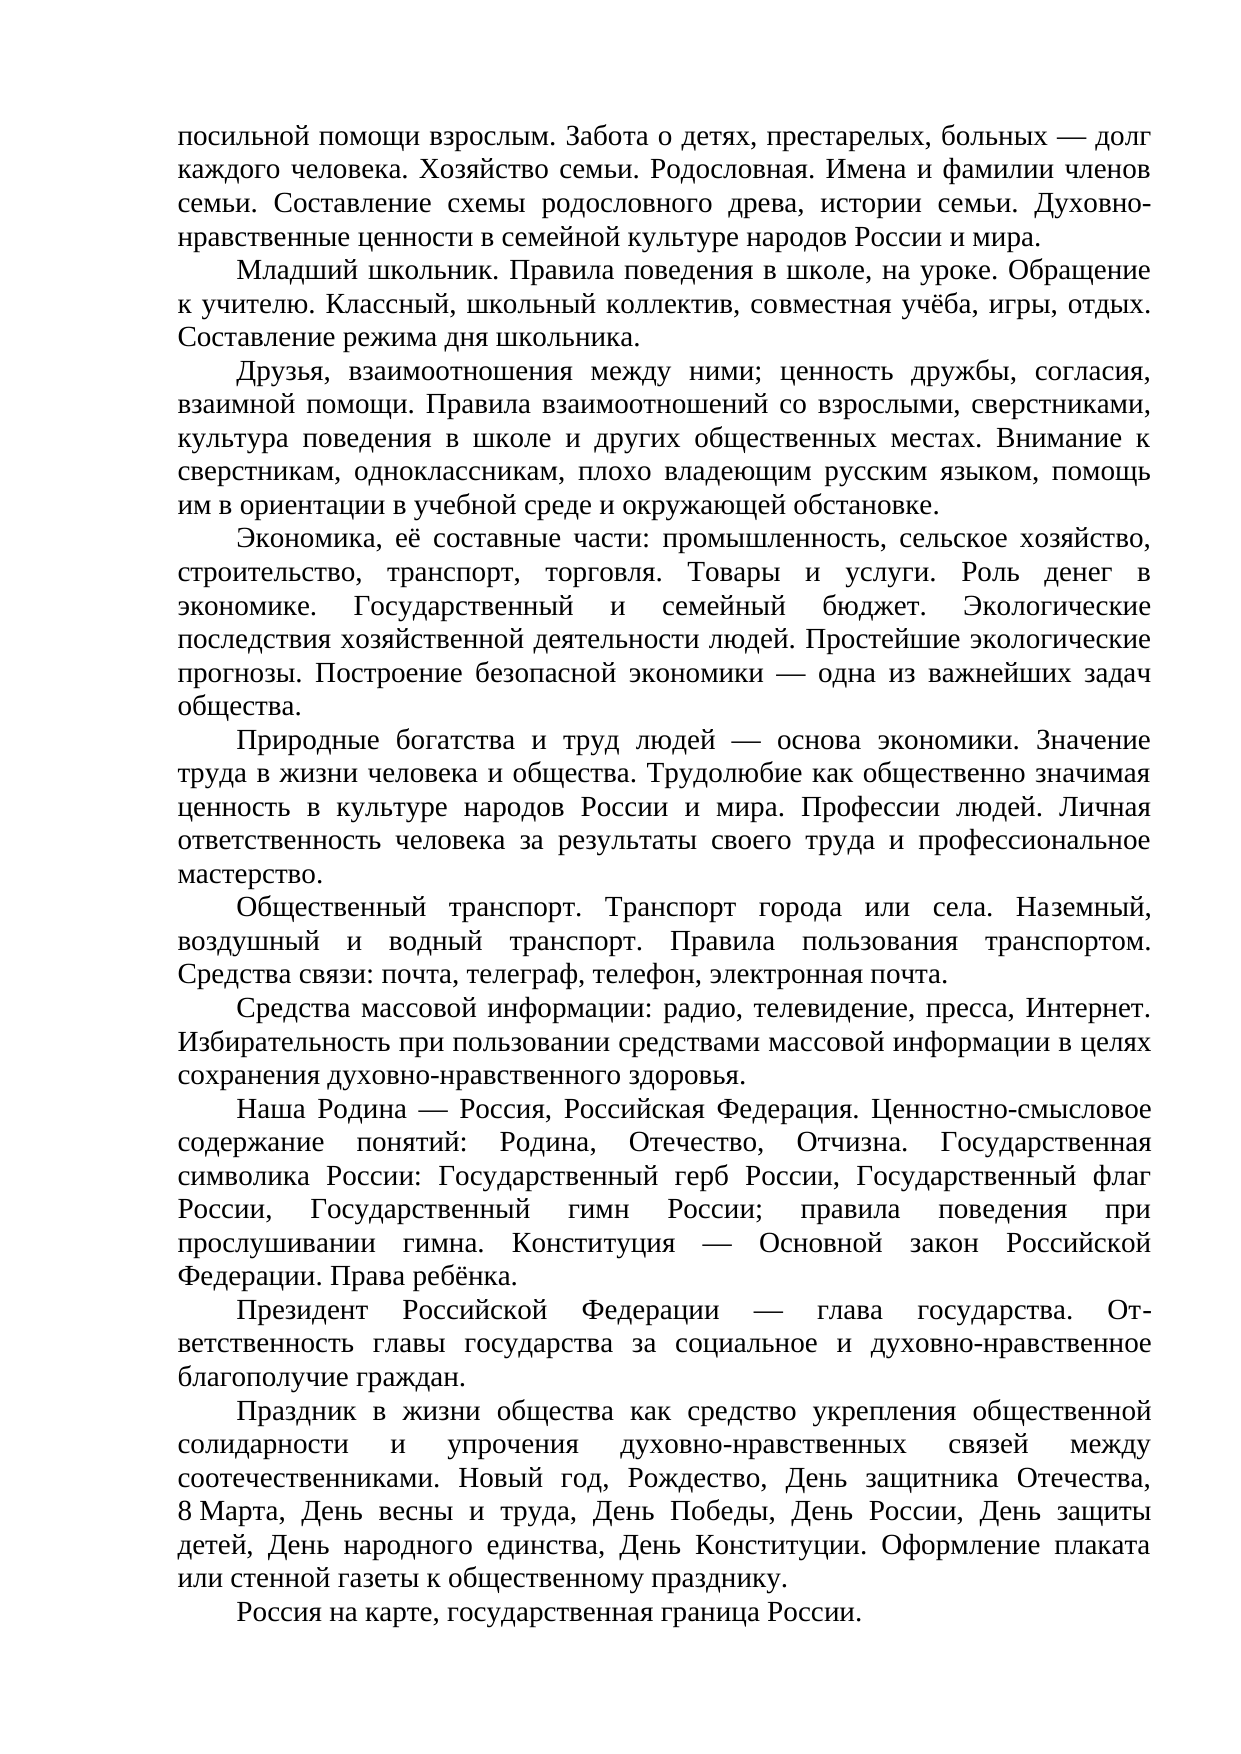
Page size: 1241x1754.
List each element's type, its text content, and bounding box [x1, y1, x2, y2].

text Общественный транспорт. Транспорт города или села. Наземный, воздушный и водный транспорт. Правила пользования транспортом. Средства связи: почта, телеграф, телефон, электронная почта. [177, 889, 1152, 990]
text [177, 118, 1152, 252]
text Наша Родина — Россия, Российская Федерация. Ценностно-смысловое содержание понятий: Родина, Отечество, Отчизна. Государственная символика России: Государственный герб России, Государственный флаг России, Государственный гимн России; правила поведения при прослушивании гимна. Конституция — Основной закон Российской Федерации. Права ребёнка. [177, 1091, 1152, 1292]
text Президент Российской Федерации — глава государства. Ответственность главы государства за социальное и духовно-нравственное благополучие граждан. [177, 1292, 1152, 1393]
text Россия на карте, государственная граница России. [177, 1594, 1152, 1627]
text Младший школьник. Правила поведения в школе, на уроке. Обращение к учителю. Классный, школьный коллектив, совместная учёба, игры, отдых. Составление режима дня школьника. [177, 252, 1152, 353]
text Средства массовой информации: радио, телевидение, пресса, Интернет. Избирательность при пользовании средствами массовой информации в целях сохранения духовно-нравственного здоровья. [177, 990, 1152, 1091]
text Природные богатства и труд людей — основа экономики. Значение труда в жизни человека и общества. Трудолюбие как общественно значимая ценность в культуре народов России и мира. Профессии людей. Личная ответственность человека за результаты своего труда и профессиональное мастерство. [177, 722, 1152, 889]
text Друзья, взаимоотношения между ними; ценность дружбы, согласия, взаимной помощи. Правила взаимоотношений со взрослыми, сверстниками, культура поведения в школе и других общественных местах. Внимание к сверстникам, одноклассникам, плохо владеющим русским языком, помощь им в ориентации в учебной среде и окружающей обстановке. [177, 353, 1152, 521]
text Экономика, её составные части: промышленность, сельское хозяйство, строительство, транспорт, торговля. Товары и услуги. Роль денег в экономике. Государственный и семейный бюджет. Экологические последствия хозяйственной деятельности людей. Простейшие экологические прогнозы. Построение безопасной экономики — одна из важнейших задач общества. [177, 521, 1152, 722]
text Праздник в жизни общества как средство укрепления общественной солидарности и упрочения духовно-нравственных связей между соотечественниками. Новый год, Рождество, День защитника Отечества, 8 Марта, День весны и труда, День Победы, День России, День защиты детей, День народного единства, День Конституции. Оформление плаката или стенной газеты к общественному празднику. [177, 1393, 1152, 1594]
